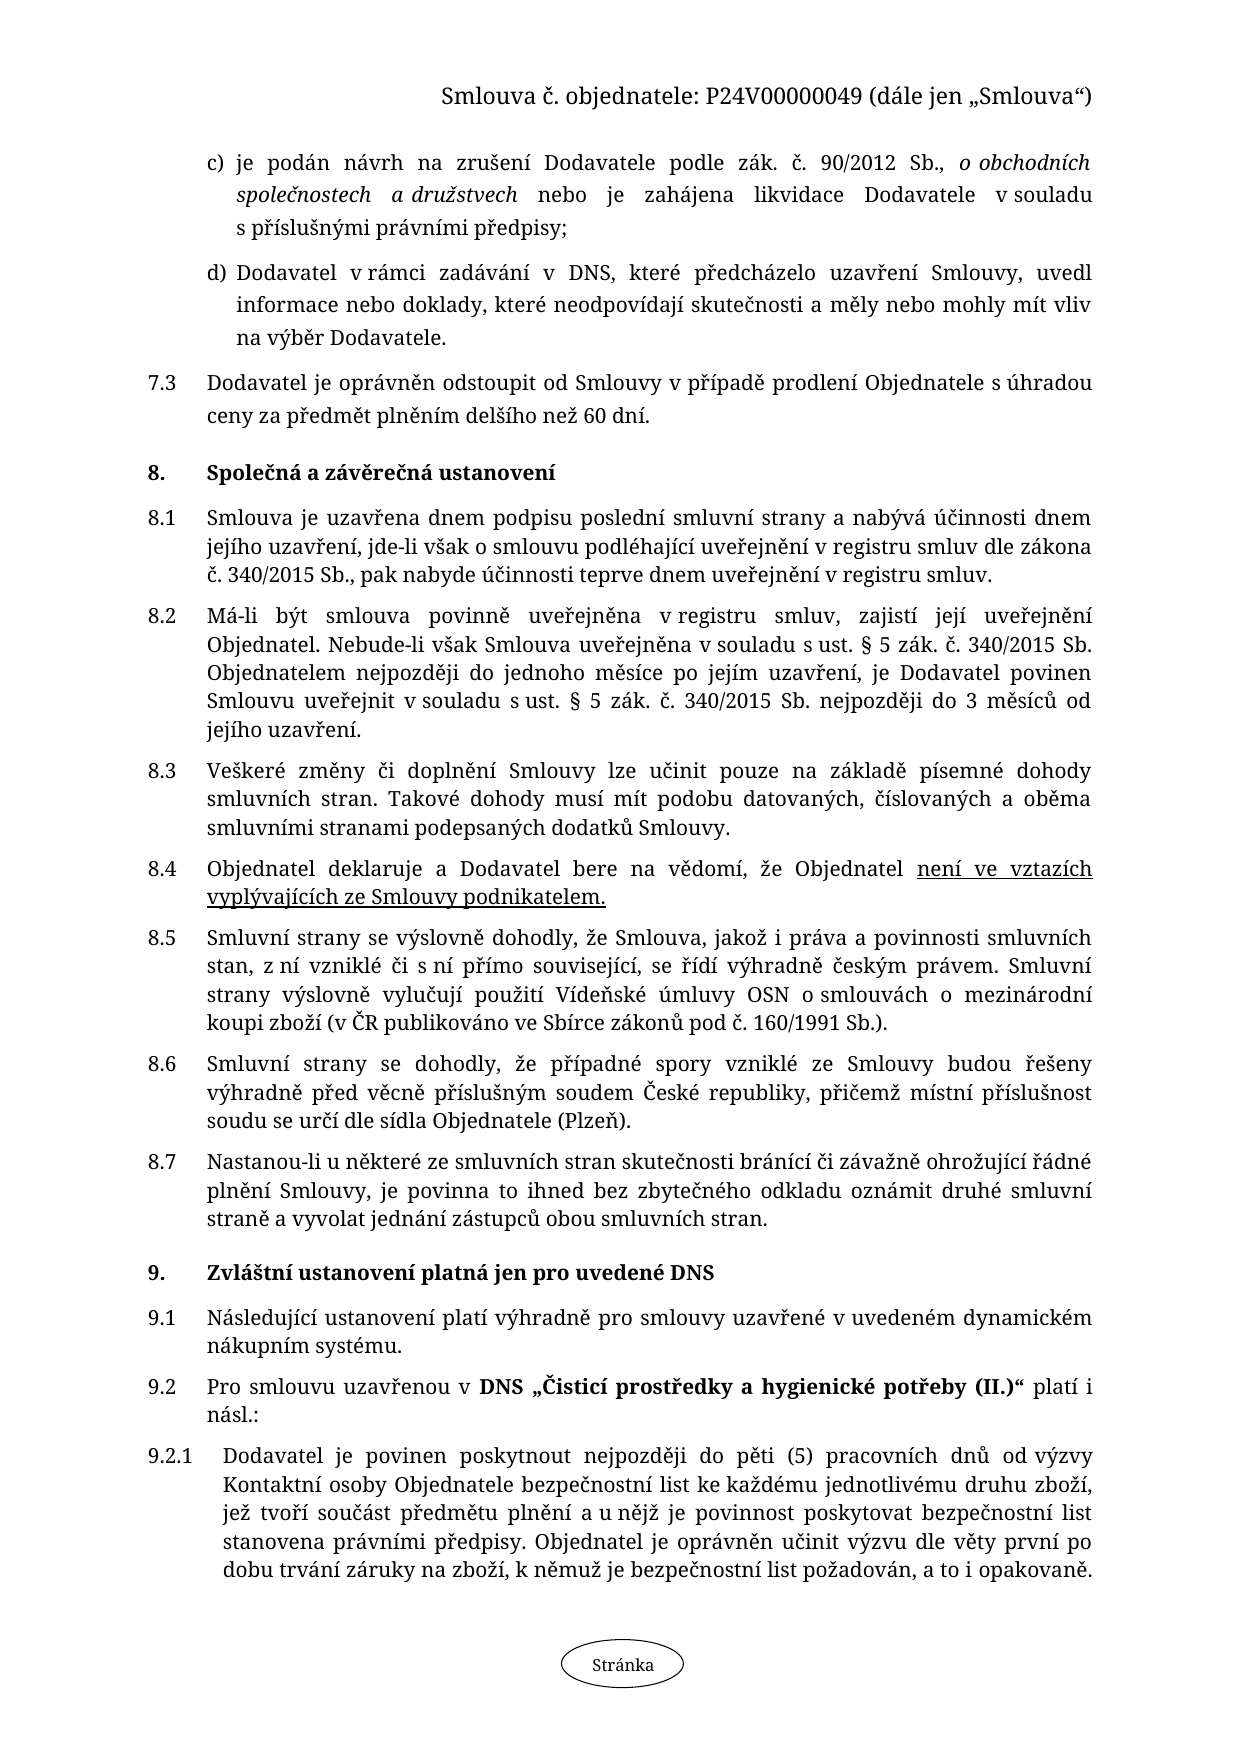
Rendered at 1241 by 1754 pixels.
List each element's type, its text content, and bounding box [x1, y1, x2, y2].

list Pro smlouvu uzavřenou v DNS „Čisticí prostředky a hygienické potřeby (II.)“ platí i násl.: [148, 1372, 1093, 1429]
list Nastanou-li u některé ze smluvních stran skutečnosti bránící či závažně ohrožující řádné plnění Smlouvy, je povinna to ihned bez zbytečného odkladu oznámit druhé smluvní straně a vyvolat jednání zástupců obou smluvních stran. [148, 1147, 1093, 1233]
list Smluvní strany se dohodly, že případné spory vzniklé ze Smlouvy budou řešeny výhradně před věcně příslušným soudem České republiky, přičemž místní příslušnost soudu se určí dle sídla Objednatele (Plzeň). [148, 1049, 1093, 1135]
list Dodavatel v rámci zadávání v DNS, které předcházelo uzavření Smlouvy, uvedl informace nebo doklady, které neodpovídají skutečnosti a měly nebo mohly mít vliv na výběr Dodavatele. [207, 258, 1093, 352]
list Objednatel deklaruje a Dodavatel bere na vědomí, že Objednatel není ve vztazích vyplývajících ze Smlouvy podnikatelem. [148, 854, 1093, 911]
list Smlouva je uzavřena dnem podpisu poslední smluvní strany a nabývá účinnosti dnem jejího uzavření, jde-li však o smlouvu podléhající uveřejnění v registru smluv dle zákona č. 340/2015 Sb., pak nabyde účinnosti teprve dnem uveřejnění v registru smluv. [148, 503, 1093, 589]
list Má-li být smlouva povinně uveřejněna v registru smluv, zajistí její uveřejnění Objednatel. Nebude-li však Smlouva uveřejněna v souladu s ust. § 5 zák. č. 340/2015 Sb. Objednatelem nejpozději do jednoho měsíce po jejím uzavření, je Dodavatel povinen Smlouvu uveřejnit v souladu s ust. § 5 zák. č. 340/2015 Sb. nejpozději do 3 měsíců od jejího uzavření. [148, 601, 1093, 743]
list je podán návrh na zrušení Dodavatele podle zák. č. 90/2012 Sb., o obchodních společnostech a družstvech nebo je zahájena likvidace Dodavatele v souladu s příslušnými právními předpisy; [207, 148, 1093, 241]
list Společná a závěrečná ustanovení [148, 458, 1093, 487]
list Smluvní strany se výslovně dohodly, že Smlouva, jakož i práva a povinnosti smluvních stan, z ní vzniklé či s ní přímo související, se řídí výhradně českým právem. Smluvní strany výslovně vylučují použití Vídeňské úmluvy OSN o smlouvách o mezinárodní koupi zboží (v ČR publikováno ve Sbírce zákonů pod č. 160/1991 Sb.). [148, 923, 1093, 1037]
list Dodavatel je oprávněn odstoupit od Smlouvy v případě prodlení Objednatele s úhradou ceny za předmět plněním delšího než 60 dní. [148, 368, 1093, 429]
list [148, 1441, 1093, 1584]
list Následující ustanovení platí výhradně pro smlouvy uzavřené v uvedeném dynamickém nákupním systému. [148, 1303, 1093, 1359]
list Zvláštní ustanovení platná jen pro uvedené DNS [148, 1258, 1093, 1286]
list Veškeré změny či doplnění Smlouvy lze učinit pouze na základě písemné dohody smluvních stran. Takové dohody musí mít podobu datovaných, číslovaných a oběma smluvními stranami podepsaných dodatků Smlouvy. [148, 756, 1093, 841]
